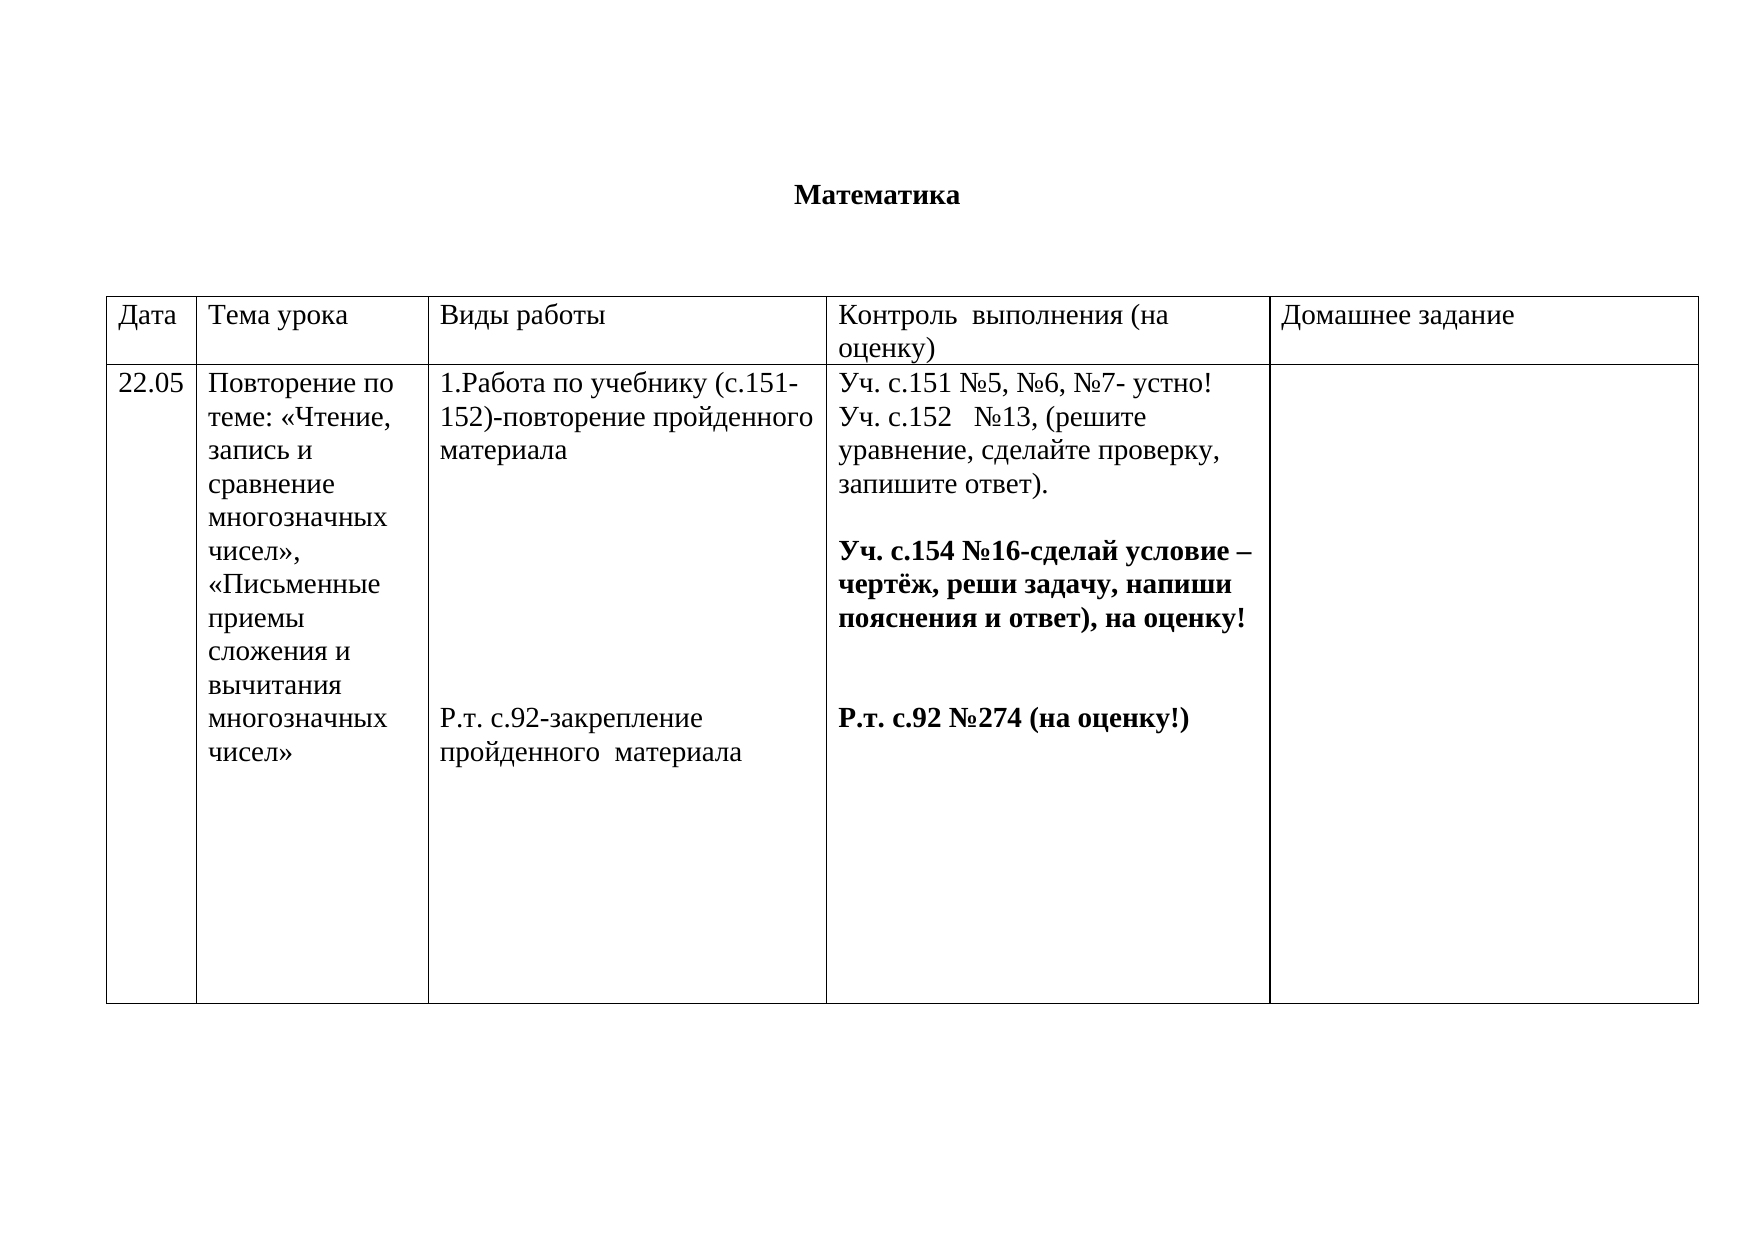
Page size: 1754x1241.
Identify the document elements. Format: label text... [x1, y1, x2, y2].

table_cell 1.Работа по учебнику (с.151-152)-повторение пройденного материала Р.т. с.92-закрепление пройденного материала [429, 365, 826, 1002]
table_cell 22.05 [107, 365, 196, 1002]
text Математика [118, 177, 1636, 211]
table_cell Повторение по теме: «Чтение, запись и сравнение многозначных чисел», «Письменные приемы сложения и вычитания многозначных чисел» [197, 365, 428, 1002]
table_header Дата [107, 297, 196, 364]
table_header Виды работы [429, 297, 826, 364]
table_header Тема урока [197, 297, 428, 364]
table_header Домашнее задание [1271, 297, 1698, 364]
table_cell Уч. с.151 №5, №6, №7- устно! Уч. с.152 №13, (решите уравнение, сделайте проверку, запишите ответ). Уч. с.154 №16-сделай условие –чертёж, реши задачу, напиши пояснения и ответ), на оценку! Р.т. с.92 №274 (на оценку!) [827, 365, 1269, 1002]
table_cell [1271, 365, 1698, 1002]
table_header Контроль выполнения (на оценку) [827, 297, 1269, 364]
